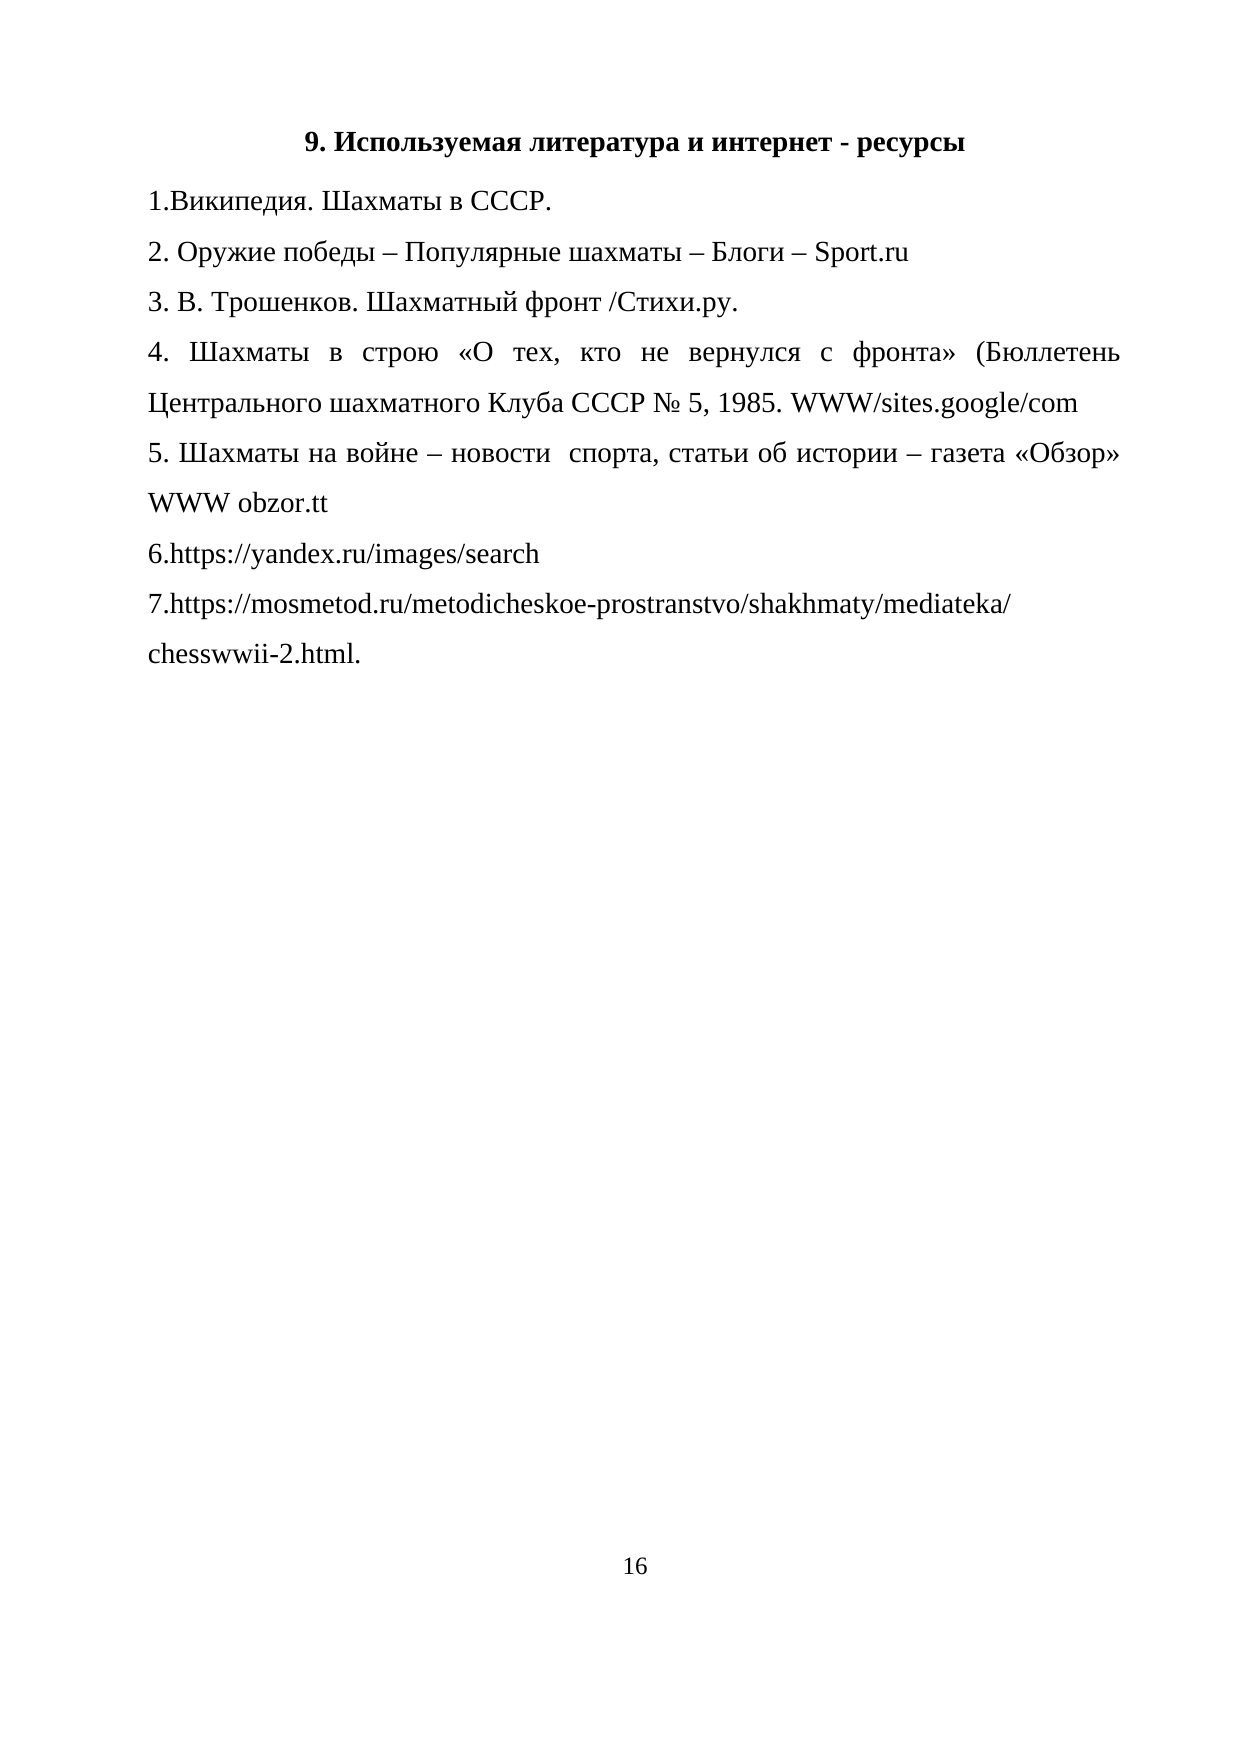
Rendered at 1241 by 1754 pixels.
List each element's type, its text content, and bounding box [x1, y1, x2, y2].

text 6.https://yandex.ru/images/search [148, 536, 1122, 569]
text 4. Шахматы в строю «О тех, кто не вернулся с фронта» (Бюллетень Центрального шахматного Клуба СССР № 5, 1985. WWW/sites.google/com [148, 334, 1122, 418]
text 16 [148, 1551, 1122, 1580]
text 2. Оружие победы – Популярные шахматы – Блоги – Sport.ru [148, 234, 1122, 267]
text 7.https://mosmetod.ru/metodicheskoe-prostranstvo/shakhmaty/mediateka/chesswwii-2.html. [148, 586, 1122, 670]
text 9. Используемая литература и интернет - ресурсы [148, 124, 1122, 158]
text 5. Шахматы на войне – новости спорта, статьи об истории – газета «Обзор» WWW obzor.tt [148, 435, 1122, 519]
text 3. В. Трошенков. Шахматный фронт /Стихи.ру. [148, 284, 1122, 318]
text 1.Википедия. Шахматы в СССР. [148, 183, 1122, 217]
